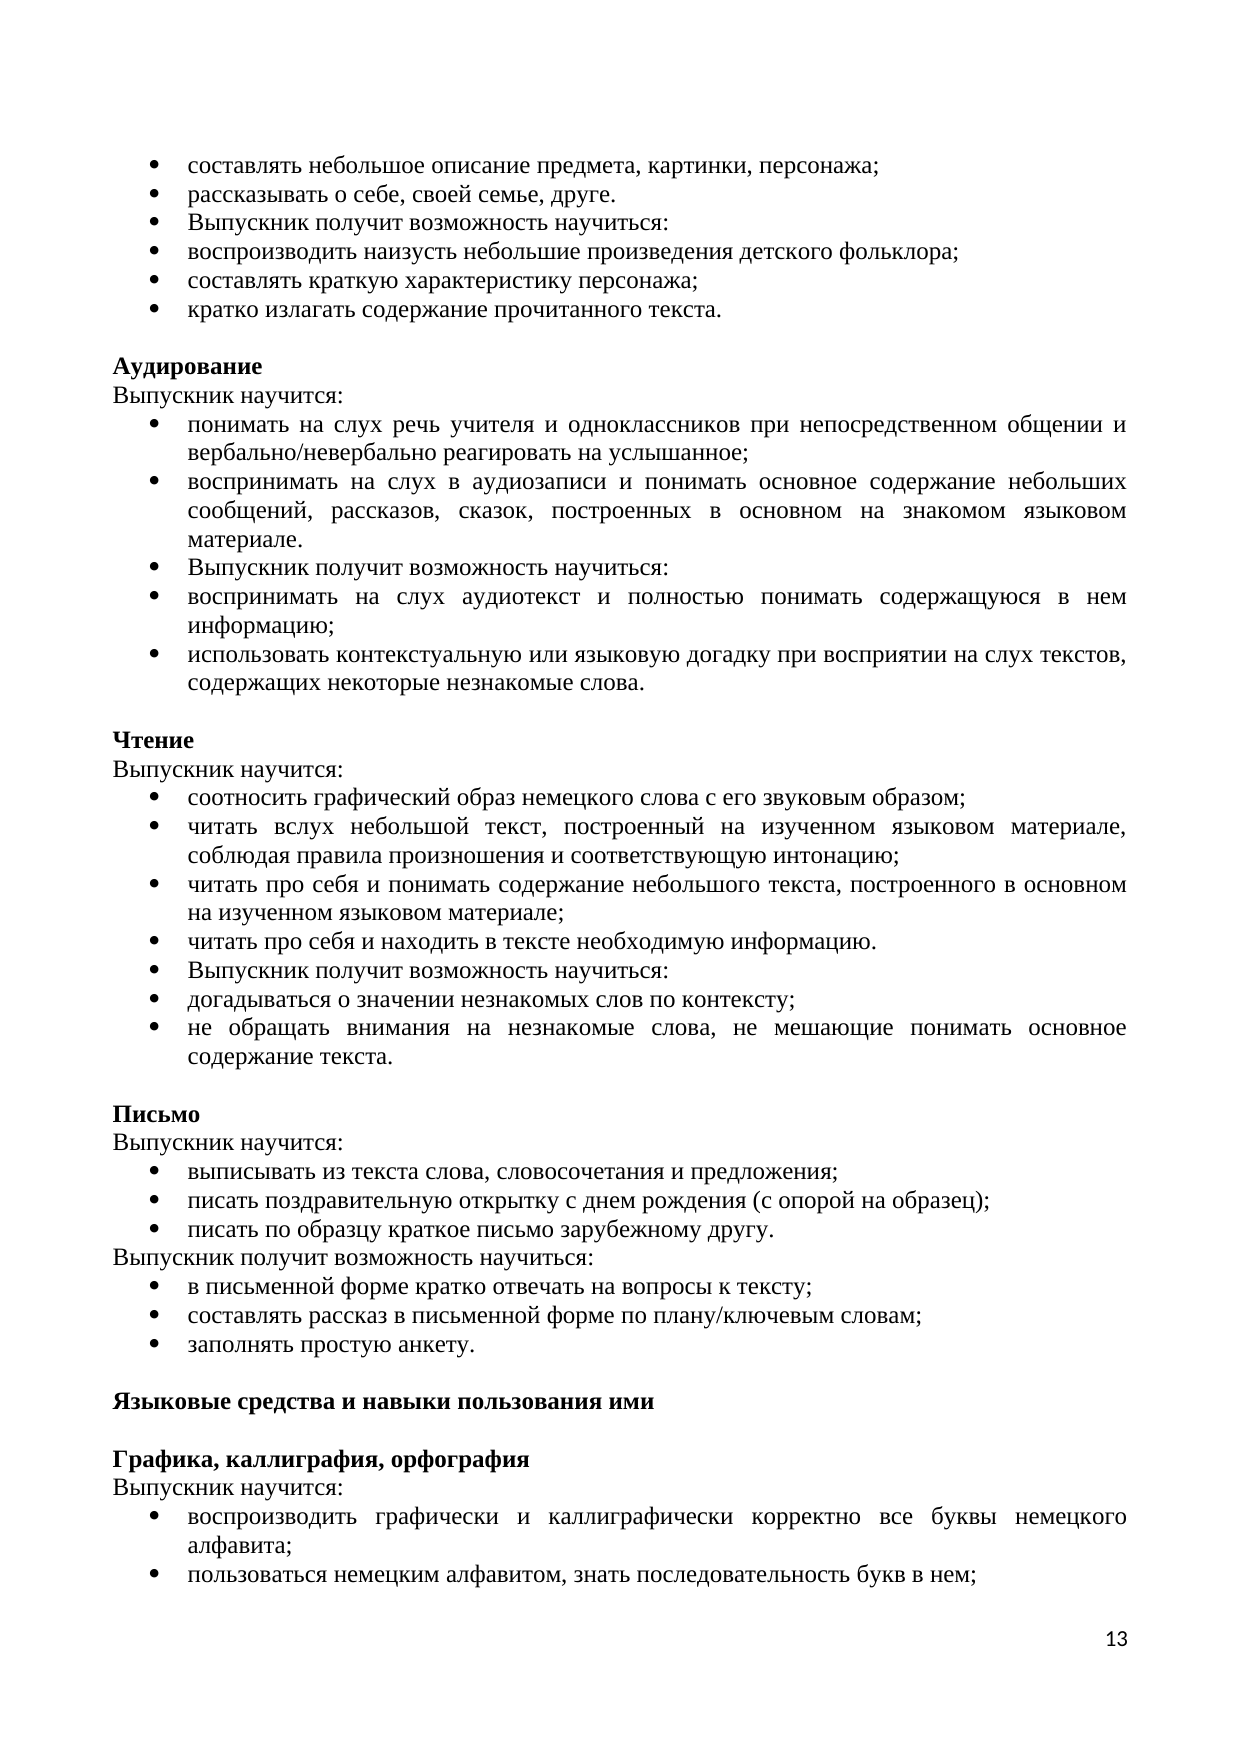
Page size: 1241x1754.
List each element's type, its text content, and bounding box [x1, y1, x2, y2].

list кратко излагать содержание прочитанного текста. [150, 294, 1128, 322]
list Выпускник получит возможность научиться: [150, 955, 1128, 984]
list воспринимать на слух в аудиозаписи и понимать основное содержание небольших сообщений, рассказов, сказок, построенных в основном на знакомом языковом материале. [150, 466, 1128, 552]
list читать про себя и понимать содержание небольшого текста, построенного в основном на изученном языковом материале; [150, 869, 1128, 926]
text Выпускник научится: [112, 754, 1128, 782]
list понимать на слух речь учителя и одноклассников при непосредственном общении и вербально/невербально реагировать на услышанное; [150, 409, 1128, 466]
list читать вслух небольшой текст, построенный на изученном языковом материале, соблюдая правила произношения и соответствующую интонацию; [150, 811, 1128, 869]
list писать поздравительную открытку с днем рождения (с опорой на образец); [150, 1185, 1128, 1214]
list рассказывать о себе, своей семье, друге. [150, 179, 1128, 207]
list Выпускник получит возможность научиться: [150, 207, 1128, 236]
text Выпускник научится: [112, 1472, 1128, 1501]
list составлять небольшое описание предмета, картинки, персонажа; [150, 150, 1128, 179]
list составлять краткую характеристику персонажа; [150, 265, 1128, 294]
list Выпускник получит возможность научиться: [150, 552, 1128, 581]
text Выпускник получит возможность научиться: [112, 1242, 1128, 1271]
list воспроизводить наизусть небольшие произведения детского фольклора; [150, 236, 1128, 265]
list не обращать внимания на незнакомые слова, не мешающие понимать основное содержание текста. [150, 1012, 1128, 1070]
list читать про себя и находить в тексте необходимую информацию. [150, 926, 1128, 955]
text Выпускник научится: [112, 380, 1128, 409]
text Чтение [112, 725, 1128, 754]
list в письменной форме кратко отвечать на вопросы к тексту; [150, 1271, 1128, 1300]
list выписывать из текста слова, словосочетания и предложения; [150, 1156, 1128, 1185]
list пользоваться немецким алфавитом, знать последовательность букв в нем; [150, 1559, 1128, 1587]
text Аудирование [112, 351, 1128, 380]
text Графика, каллиграфия, орфография [112, 1444, 1128, 1472]
list использовать контекстуальную или языковую догадку при восприятии на слух текстов, содержащих некоторые незнакомые слова. [150, 639, 1128, 696]
list заполнять простую анкету. [150, 1329, 1128, 1357]
list писать по образцу краткое письмо зарубежному другу. [150, 1214, 1128, 1242]
list составлять рассказ в письменной форме по плану/ключевым словам; [150, 1300, 1128, 1329]
text Письмо [112, 1099, 1128, 1127]
list соотносить графический образ немецкого слова с его звуковым образом; [150, 782, 1128, 811]
list воспроизводить графически и каллиграфически корректно все буквы немецкого алфавита; [150, 1501, 1128, 1559]
text Языковые средства и навыки пользования ими [112, 1386, 1128, 1415]
text Выпускник научится: [112, 1127, 1128, 1156]
list догадываться о значении незнакомых слов по контексту; [150, 984, 1128, 1012]
list воспринимать на слух аудиотекст и полностью понимать содержащуюся в нем информацию; [150, 581, 1128, 639]
